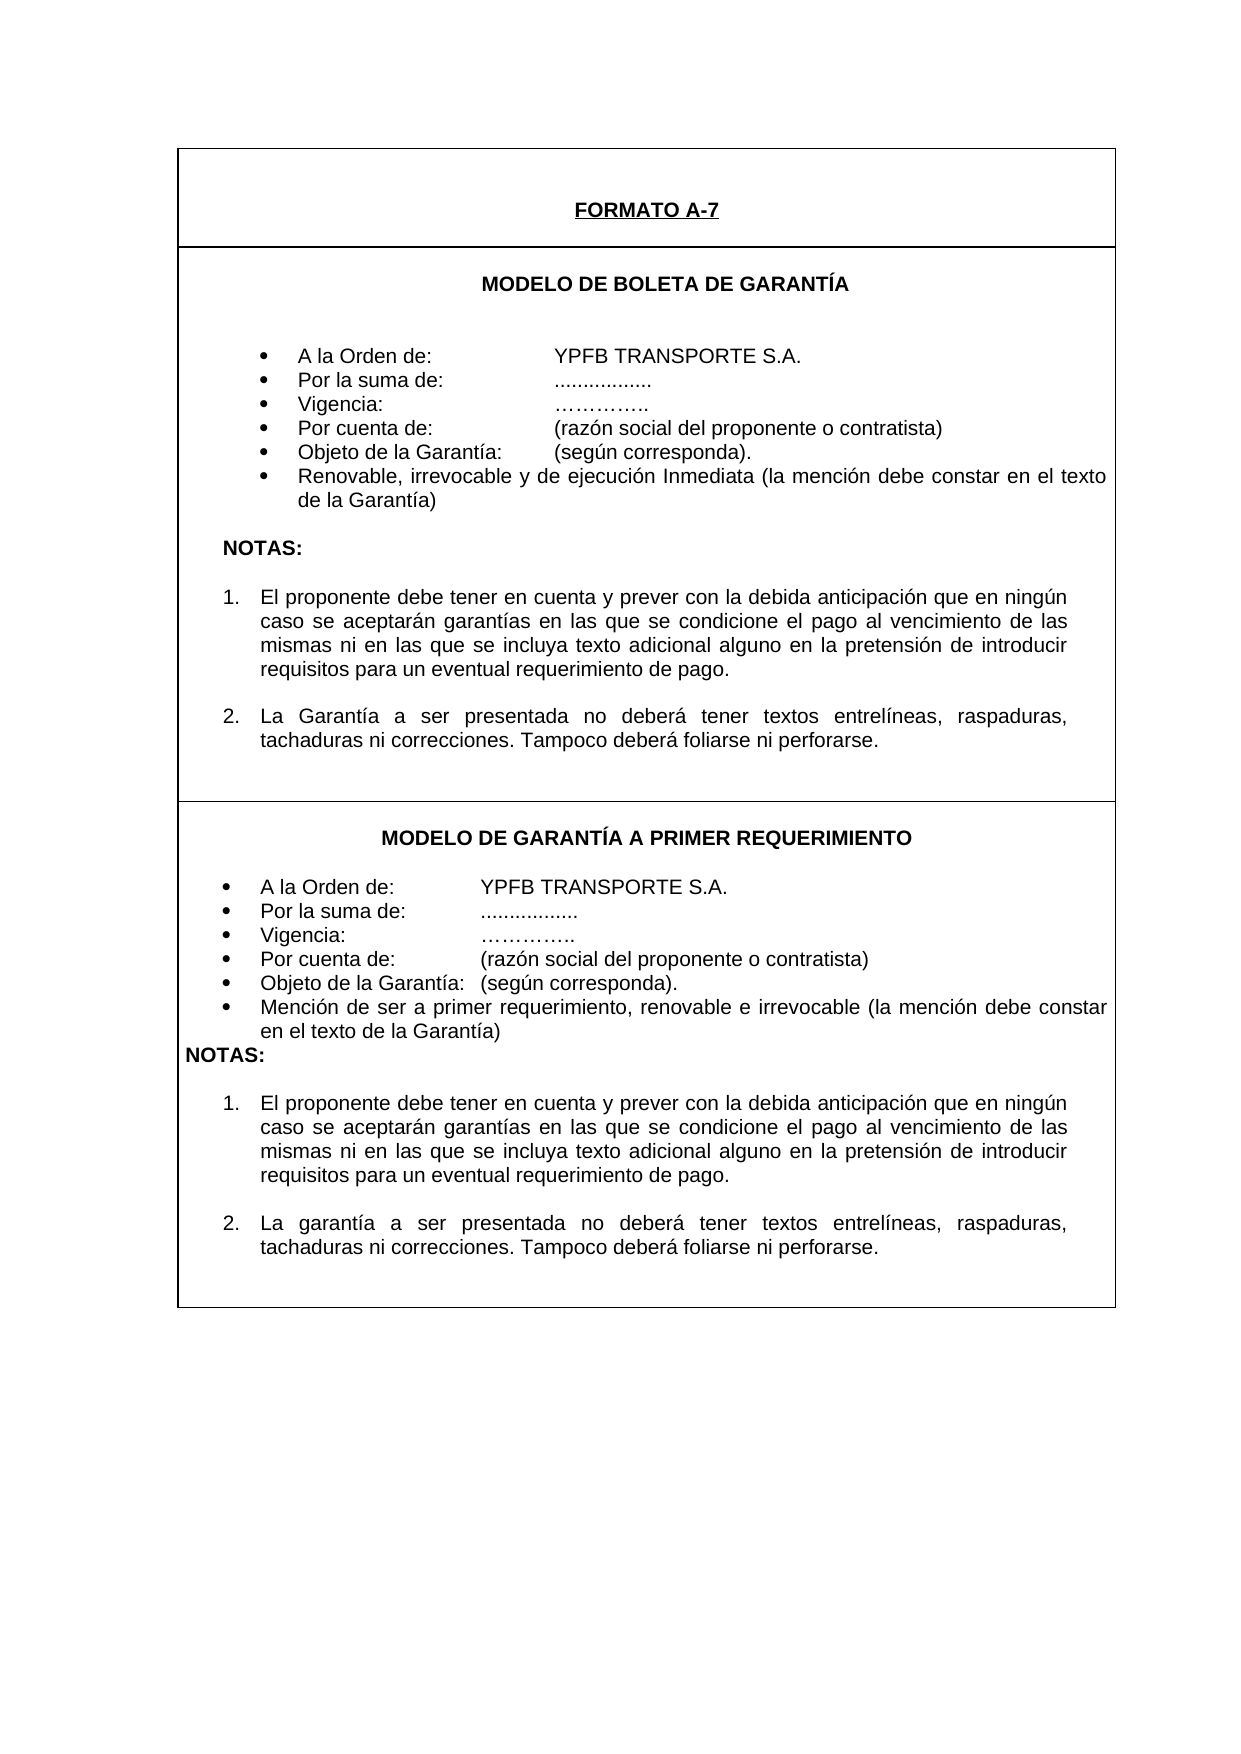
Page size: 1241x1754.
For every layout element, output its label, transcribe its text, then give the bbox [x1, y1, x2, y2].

table_header FORMATO A-7 [179, 149, 1115, 246]
table_cell MODELO DE GARANTÍA A PRIMER REQUERIMIENTO A la Orden de: YPFB TRANSPORTE S.A. Por la suma de: ................. Vigencia: ………….. Por cuenta de: (razón social del proponente o contratista) Objeto de la Garantía: (según corresponda). Mención de ser a primer requerimiento, renovable e irrevocable (la mención debe constar en el texto de la Garantía) NOTAS: El proponente debe tener en cuenta y prever con la debida anticipación que en ningún caso se aceptarán garantías en las que se condicione el pago al vencimiento de las mismas ni en las que se incluya texto adicional alguno en la pretensión de introducir requisitos para un eventual requerimiento de pago. La garantía a ser presentada no deberá tener textos entrelíneas, raspaduras, tachaduras ni correcciones. Tampoco deberá foliarse ni perforarse. [179, 802, 1115, 1307]
table_cell MODELO DE BOLETA DE GARANTÍA A la Orden de: YPFB TRANSPORTE S.A. Por la suma de: ................. Vigencia: ………….. Por cuenta de: (razón social del proponente o contratista) Objeto de la Garantía: (según corresponda). Renovable, irrevocable y de ejecución Inmediata (la mención debe constar en el texto de la Garantía) NOTAS: El proponente debe tener en cuenta y prever con la debida anticipación que en ningún caso se aceptarán garantías en las que se condicione el pago al vencimiento de las mismas ni en las que se incluya texto adicional alguno en la pretensión de introducir requisitos para un eventual requerimiento de pago. La Garantía a ser presentada no deberá tener textos entrelíneas, raspaduras, tachaduras ni correcciones. Tampoco deberá foliarse ni perforarse. [179, 248, 1115, 801]
